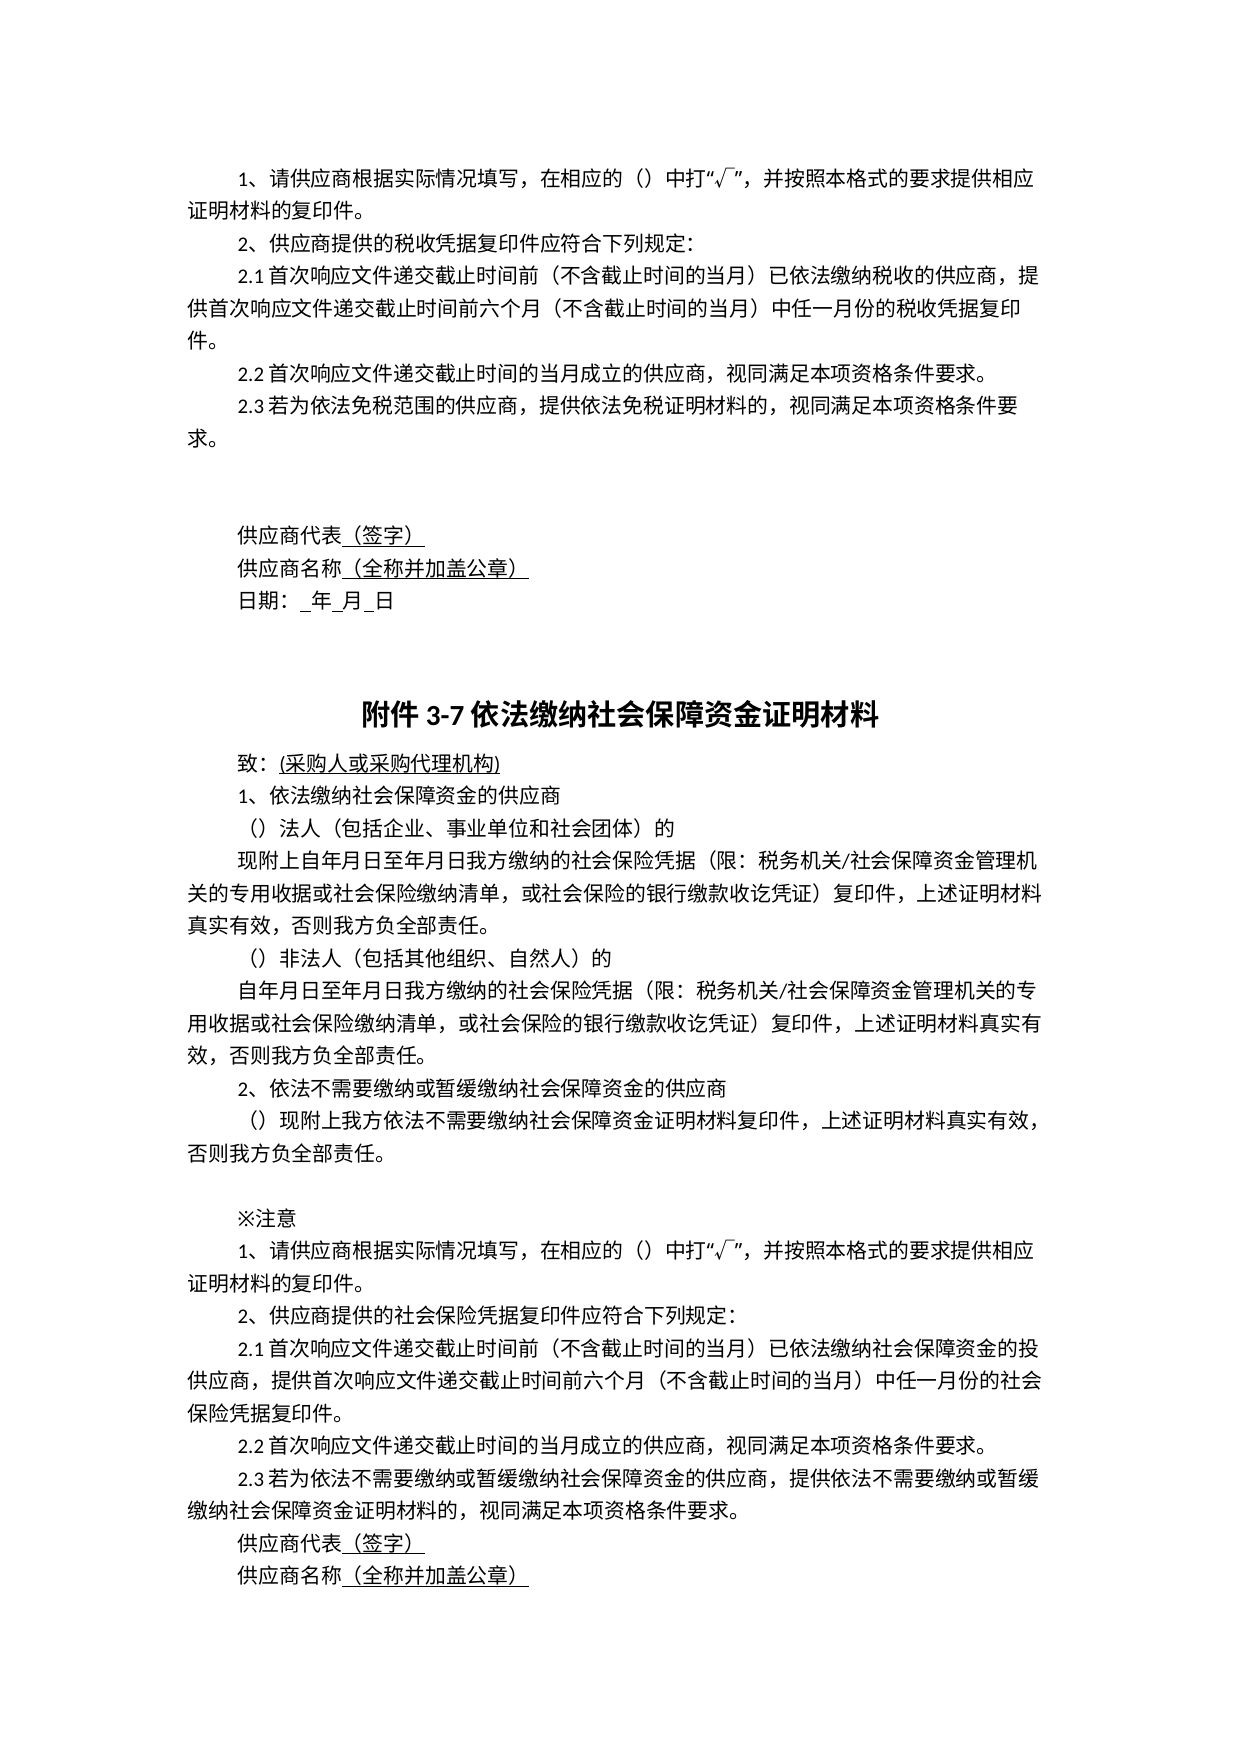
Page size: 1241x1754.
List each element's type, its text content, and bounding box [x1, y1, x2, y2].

text 2.2首次响应文件递交截止时间的当月成立的供应商，视同满足本项资格条件要求。 [187, 1429, 1053, 1462]
text （）非法人（包括其他组织、自然人）的 [187, 942, 1053, 974]
text 日期： 年 月 日 [187, 584, 1053, 617]
text 自年月日至年月日我方缴纳的社会保险凭据（限：税务机关/社会保障资金管理机关的专用收据或社会保险缴纳清单，或社会保险的银行缴款收讫凭证）复印件，上述证明材料真实有效，否则我方负全部责任。 [187, 974, 1053, 1072]
text 2.3若为依法免税范围的供应商，提供依法免税证明材料的，视同满足本项资格条件要求。 [187, 389, 1053, 519]
text 2.1首次响应文件递交截止时间前（不含截止时间的当月）已依法缴纳税收的供应商，提供首次响应文件递交截止时间前六个月（不含截止时间的当月）中任一月份的税收凭据复印件。 [187, 259, 1053, 357]
text 2、供应商提供的社会保险凭据复印件应符合下列规定： [187, 1299, 1053, 1332]
text ※注意 [187, 1202, 1053, 1234]
text 1、请供应商根据实际情况填写，在相应的（）中打“√”，并按照本格式的要求提供相应证明材料的复印件。 [187, 1234, 1053, 1299]
text 供应商代表（签字） [187, 1527, 1053, 1559]
text 2、依法不需要缴纳或暂缓缴纳社会保障资金的供应商 [187, 1072, 1053, 1104]
text 供应商名称（全称并加盖公章） [187, 552, 1053, 584]
text （）法人（包括企业、事业单位和社会团体）的 [187, 812, 1053, 844]
text 1、请供应商根据实际情况填写，在相应的（）中打“√”，并按照本格式的要求提供相应证明材料的复印件。 [187, 162, 1053, 227]
text 2.3若为依法不需要缴纳或暂缓缴纳社会保障资金的供应商，提供依法不需要缴纳或暂缓缴纳社会保障资金证明材料的，视同满足本项资格条件要求。 [187, 1462, 1053, 1527]
text 1、依法缴纳社会保障资金的供应商 [187, 779, 1053, 812]
text 现附上自年月日至年月日我方缴纳的社会保险凭据（限：税务机关/社会保障资金管理机关的专用收据或社会保险缴纳清单，或社会保险的银行缴款收讫凭证）复印件，上述证明材料真实有效，否则我方负全部责任。 [187, 844, 1053, 942]
text 2、供应商提供的税收凭据复印件应符合下列规定： [187, 227, 1053, 259]
text 2.1首次响应文件递交截止时间前（不含截止时间的当月）已依法缴纳社会保障资金的投供应商，提供首次响应文件递交截止时间前六个月（不含截止时间的当月）中任一月份的社会保险凭据复印件。 [187, 1332, 1053, 1429]
text 供应商名称（全称并加盖公章） [187, 1559, 1053, 1592]
text 2.2首次响应文件递交截止时间的当月成立的供应商，视同满足本项资格条件要求。 [187, 357, 1053, 389]
text （）现附上我方依法不需要缴纳社会保障资金证明材料复印件，上述证明材料真实有效，否则我方负全部责任。 [187, 1104, 1053, 1202]
text 附件3-7 依法缴纳社会保障资金证明材料 [187, 682, 1053, 747]
text 致：(采购人或采购代理机构) [187, 747, 1053, 779]
text 供应商代表（签字） [187, 519, 1053, 552]
